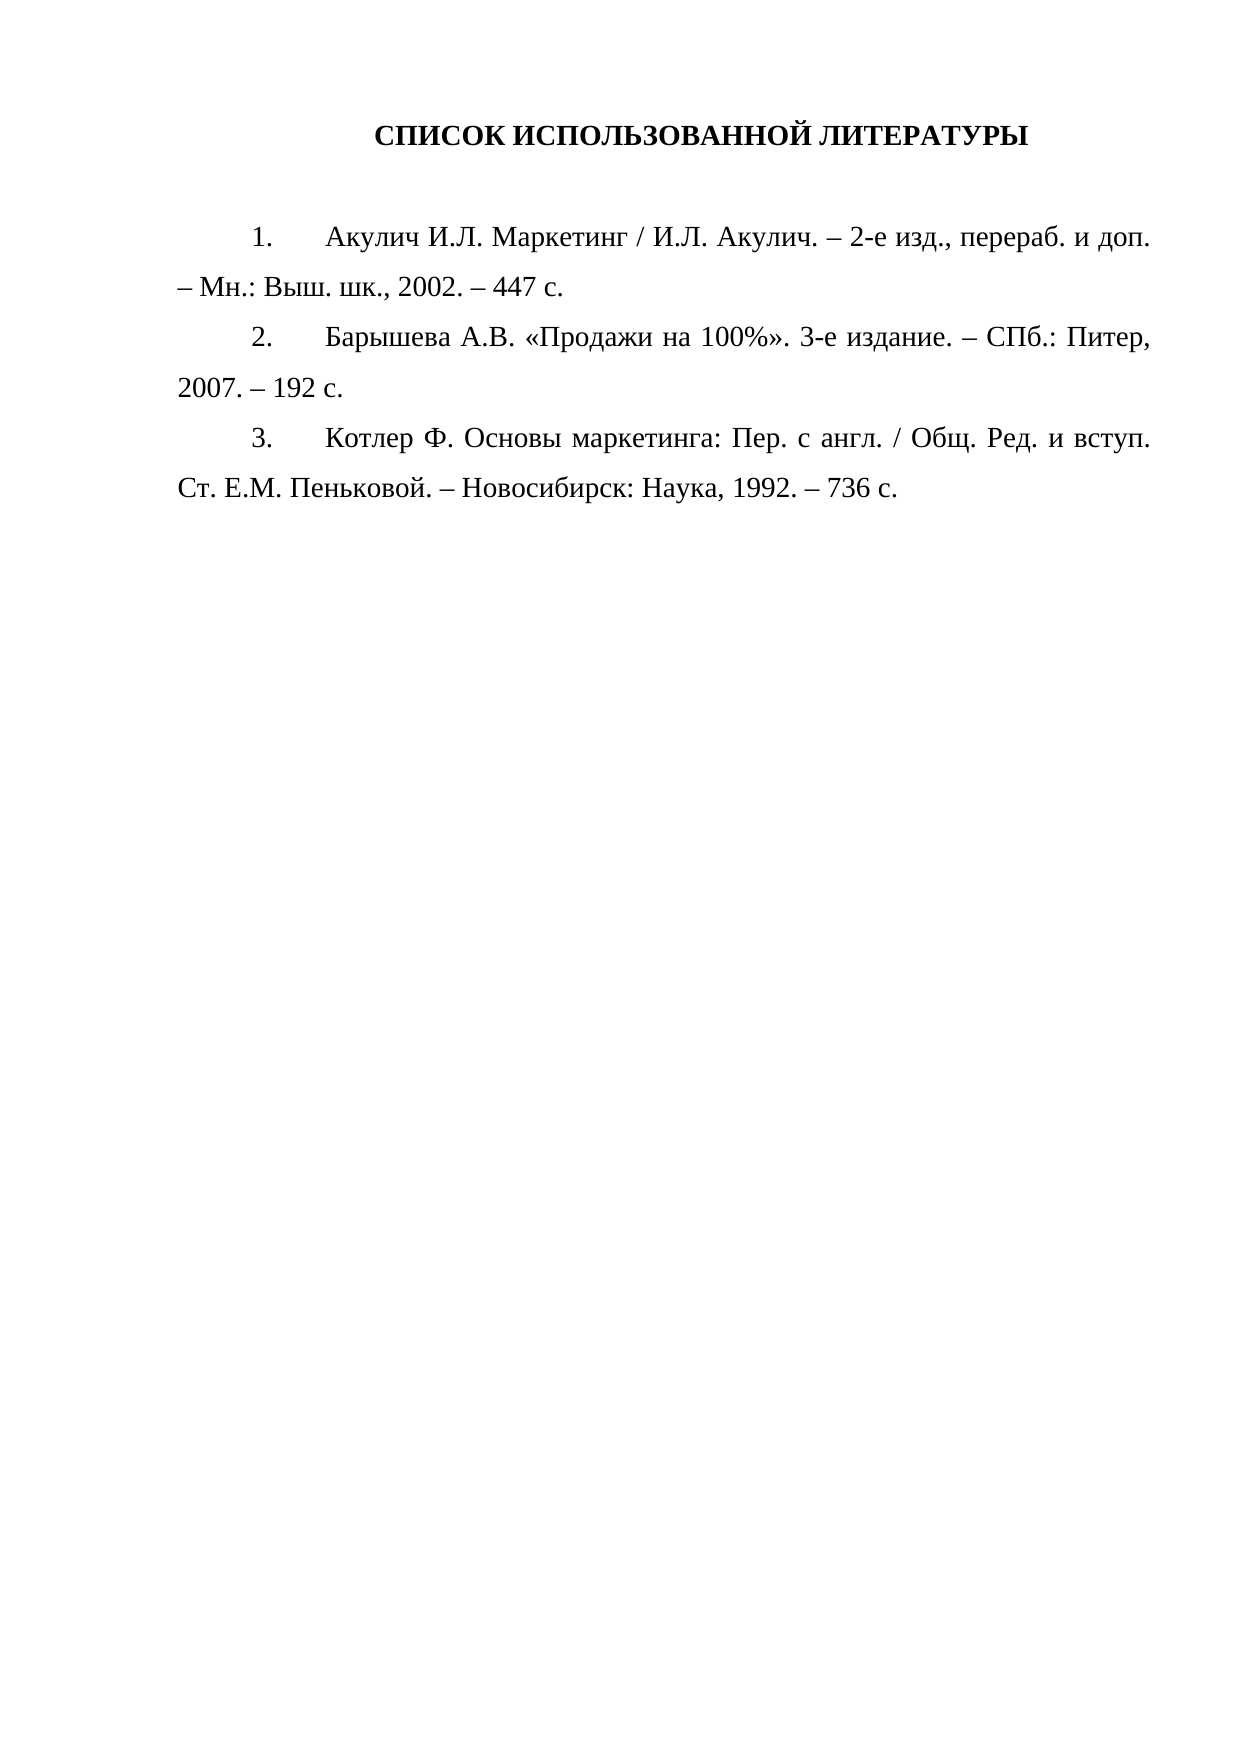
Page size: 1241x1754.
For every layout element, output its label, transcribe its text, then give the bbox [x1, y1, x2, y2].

text СПИСОК ИСПОЛЬЗОВАННОЙ ЛИТЕРАТУРЫ [177, 118, 1152, 152]
list Акулич И.Л. Маркетинг / И.Л. Акулич. – 2-е изд., перераб. и доп. – Мн.: Выш. шк., 2002. – 447 с. [177, 219, 1152, 303]
list Котлер Ф. Основы маркетинга: Пер. с англ. / Общ. Ред. и вступ. Ст. Е.М. Пеньковой. – Новосибирск: Наука, 1992. – 736 с. [177, 420, 1152, 504]
list Барышева А.В. «Продажи на 100%». 3-е издание. – СПб.: Питер, 2007. – 192 с. [177, 319, 1152, 403]
